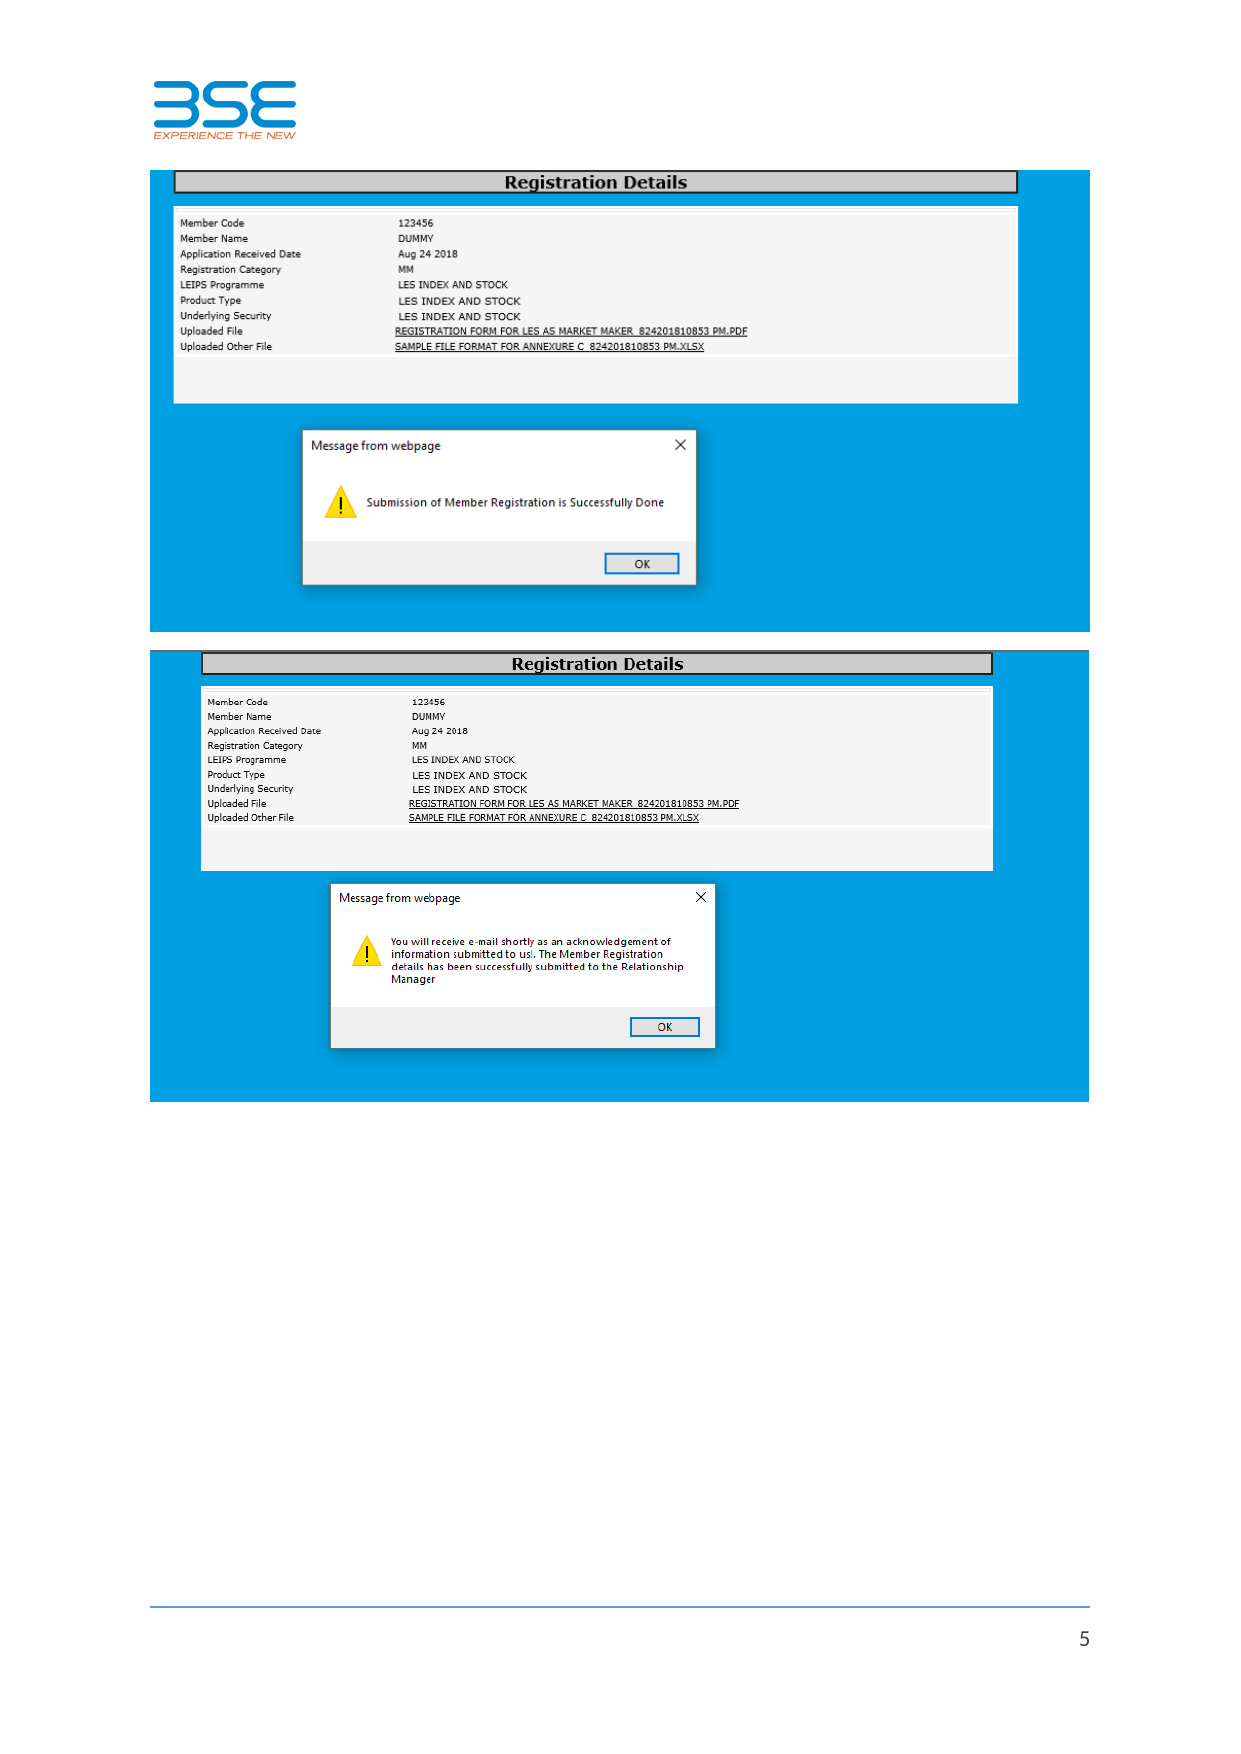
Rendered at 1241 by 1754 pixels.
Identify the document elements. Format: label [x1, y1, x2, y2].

picture [174, 207, 1018, 403]
picture [302, 430, 696, 585]
picture [174, 170, 1017, 193]
picture [150, 650, 1089, 674]
picture [202, 687, 992, 870]
picture [331, 884, 715, 1048]
